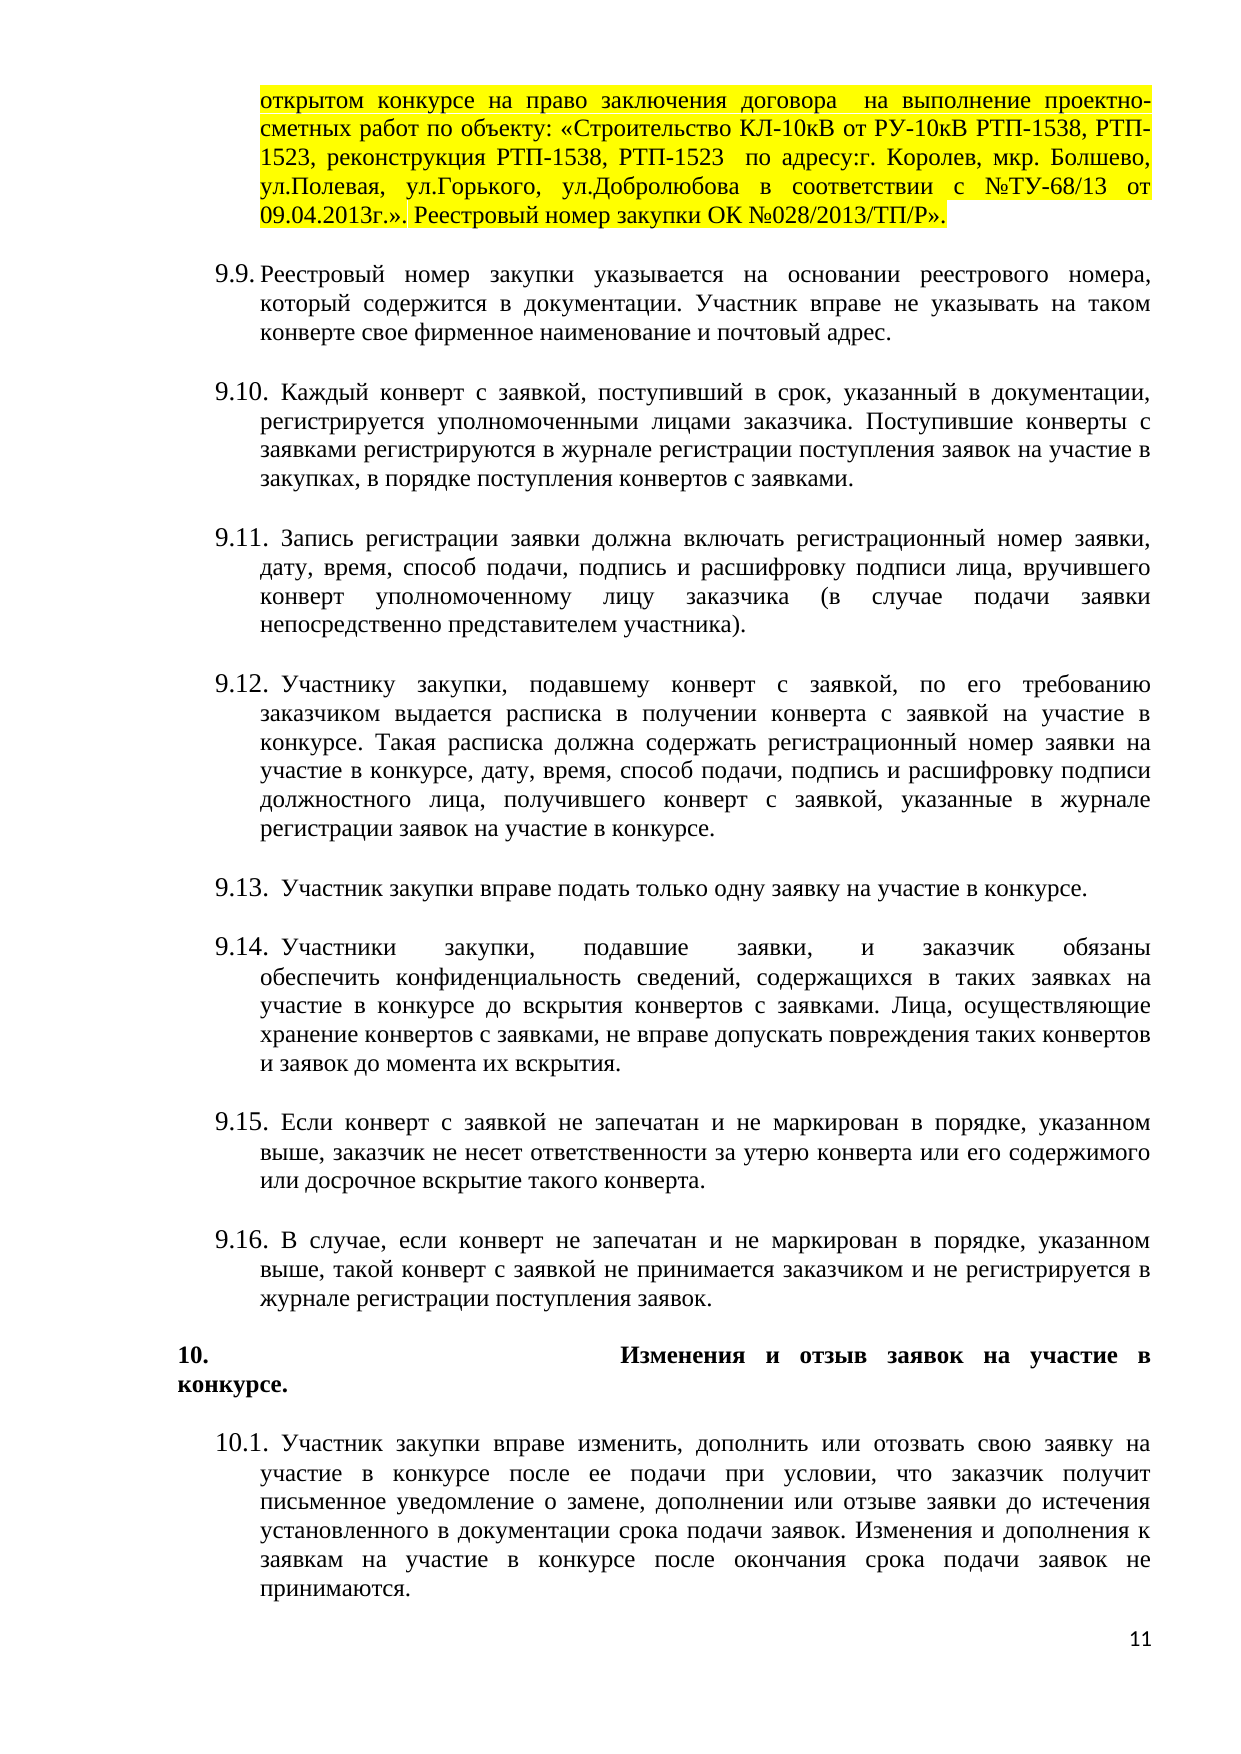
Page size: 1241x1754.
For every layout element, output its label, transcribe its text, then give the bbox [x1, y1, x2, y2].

list Участник закупки вправе подать только одну заявку на участие в конкурсе. [215, 871, 1152, 902]
list Участники закупки, подавшие заявки, и заказчик обязаны обеспечить конфиденциальность сведений, содержащихся в таких заявках на участие в конкурсе до вскрытия конвертов с заявками. Лица, осуществляющие хранение конвертов с заявками, не вправе допускать повреждения таких конвертов и заявок до момента их вскрытия. [215, 931, 1152, 1077]
list Запись регистрации заявки должна включать регистрационный номер заявки, дату, время, способ подачи, подпись и расшифровку подписи лица, вручившего конверт уполномоченному лицу заказчика (в случае подачи заявки непосредственно представителем участника). [215, 521, 1152, 638]
list Изменения и отзыв заявок на участие в конкурсе. [177, 1340, 1152, 1398]
list Реестровый номер закупки указывается на основании реестрового номера, который содержится в документации. Участник вправе не указывать на таком конверте свое фирменное наименование и почтовый адрес. [215, 257, 1152, 346]
list Участнику закупки, подавшему конверт с заявкой, по его требованию заказчиком выдается расписка в получении конверта с заявкой на участие в конкурсе. Такая расписка должна содержать регистрационный номер заявки на участие в конкурсе, дату, время, способ подачи, подпись и расшифровку подписи должностного лица, получившего конверт с заявкой, указанные в журнале регистрации заявок на участие в конкурсе. [215, 667, 1152, 842]
list Участник закупки вправе изменить, дополнить или отозвать свою заявку на участие в конкурсе после ее подачи при условии, что заказчик получит письменное уведомление о замене, дополнении или отзыве заявки до истечения установленного в документации срока подачи заявок. Изменения и дополнения к заявкам на участие в конкурсе после окончания срока подачи заявок не принимаются. [215, 1426, 1152, 1601]
list Если конверт с заявкой не запечатан и не маркирован в порядке, указанном выше, заказчик не несет ответственности за утерю конверта или его содержимого или досрочное вскрытие такого конверта. [215, 1105, 1152, 1194]
list В случае, если конверт не запечатан и не маркирован в порядке, указанном выше, такой конверт с заявкой не принимается заказчиком и не регистрируется в журнале регистрации поступления заявок. [215, 1223, 1152, 1311]
list Каждый конверт с заявкой, поступивший в срок, указанный в документации, регистрируется уполномоченными лицами заказчика. Поступившие конверты с заявками регистрируются в журнале регистрации поступления заявок на участие в закупках, в порядке поступления конвертов с заявками. [215, 375, 1152, 492]
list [215, 85, 1152, 228]
